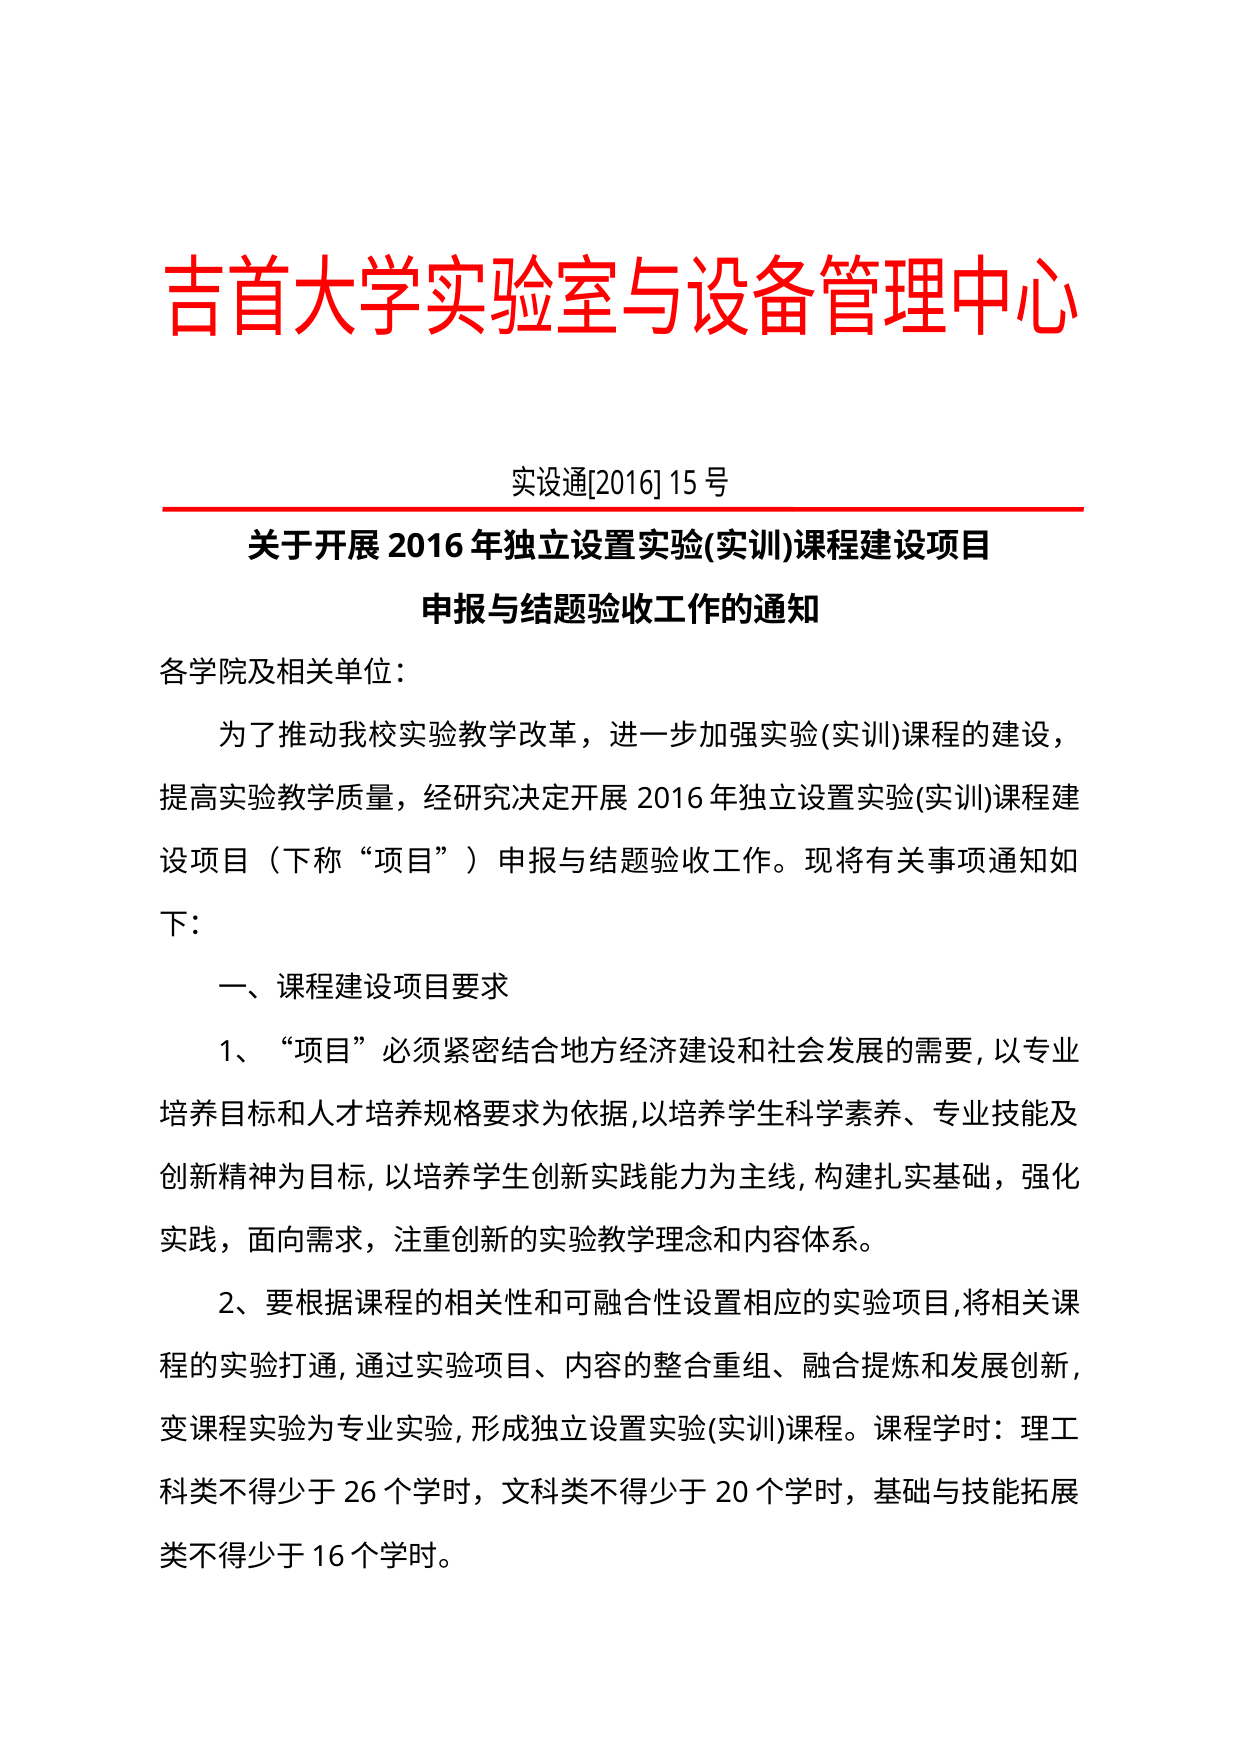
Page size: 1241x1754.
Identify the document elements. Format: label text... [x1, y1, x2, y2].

text 一、课程建设项目要求 [159, 954, 1081, 1017]
text 为了推动我校实验教学改革，进一步加强实验(实训)课程的建设，提高实验教学质量，经研究决定开展2016年独立设置实验(实训)课程建设项目（下称“项目”）申报与结题验收工作。现将有关事项通知如下： [159, 701, 1081, 954]
text 申报与结题验收工作的通知 [159, 575, 1081, 638]
text 2、要根据课程的相关性和可融合性设置相应的实验项目,将相关课程的实验打通, 通过实验项目、内容的整合重组、融合提炼和发展创新, 变课程实验为专业实验, 形成独立设置实验(实训)课程。课程学时：理工科类不得少于26个学时，文科类不得少于20个学时，基础与技能拓展类不得少于16个学时。 [159, 1269, 1081, 1585]
text 1、“项目”必须紧密结合地方经济建设和社会发展的需要, 以专业培养目标和人才培养规格要求为依据,以培养学生科学素养、专业技能及创新精神为目标, 以培养学生创新实践能力为主线, 构建扎实基础，强化实践，面向需求，注重创新的实验教学理念和内容体系。 [159, 1017, 1081, 1269]
text 吉首大学实验室与设备管理中心 [159, 196, 1081, 386]
text 关于开展2016年独立设置实验(实训)课程建设项目 [159, 512, 1081, 575]
text 各学院及相关单位： [159, 638, 1081, 701]
text 实设通[2016] 15号 [159, 449, 1081, 512]
